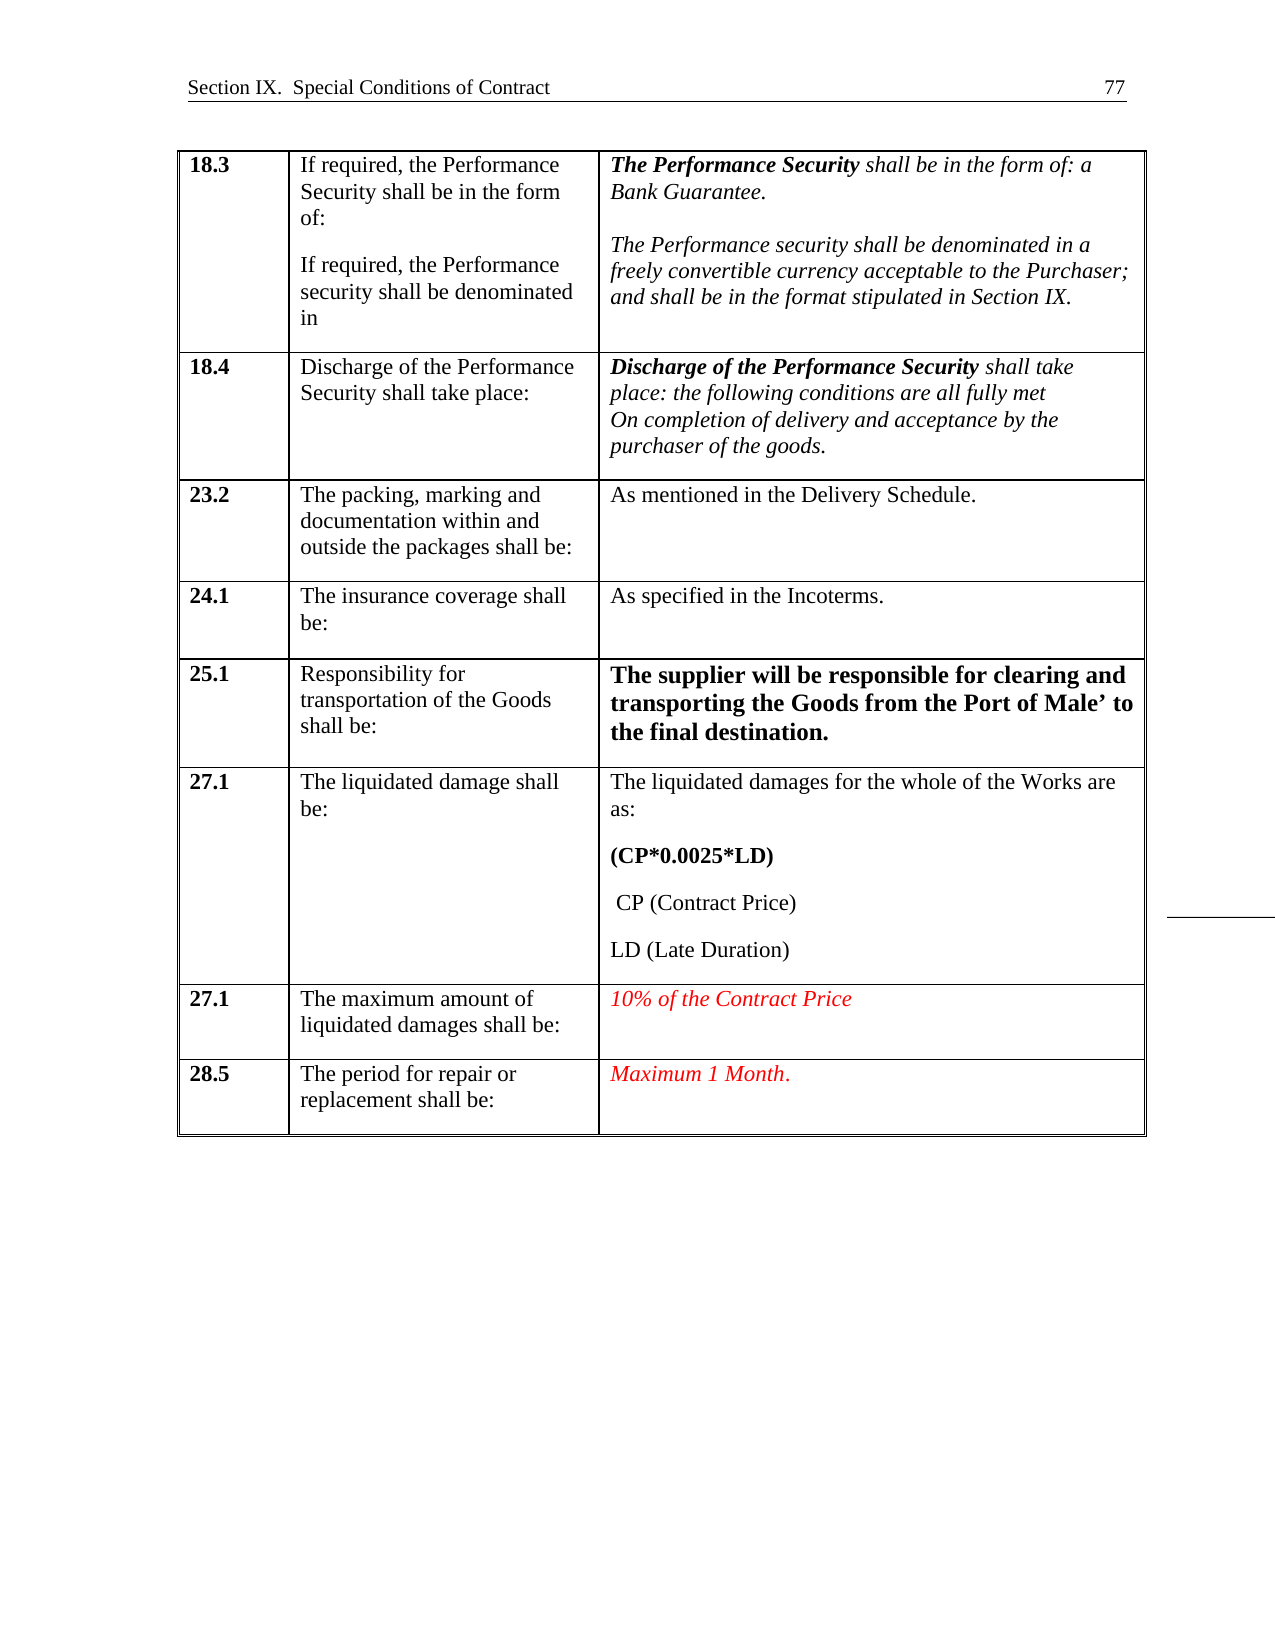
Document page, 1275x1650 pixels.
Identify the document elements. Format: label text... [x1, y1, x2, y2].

table_cell Discharge of the Performance Security shall take place: [290, 353, 598, 479]
table_cell 24.1 [180, 582, 288, 658]
table_cell The packing, marking and documentation within and outside the packages shall be: [290, 481, 598, 581]
table_cell 18.4 [180, 353, 288, 479]
table_cell The liquidated damages for the whole of the Works are as: (CP*0.0025*LD) CP (Contract Price) LD (Late Duration) [600, 768, 1144, 983]
table_cell The liquidated damage shall be: [290, 768, 598, 983]
table_cell If required, the Performance Security shall be in the form of: If required, the Performance security shall be denominated in [290, 152, 598, 351]
table_cell The insurance coverage shall be: [290, 582, 598, 658]
table_cell 25.1 [180, 660, 288, 767]
table_cell Discharge of the Performance Security shall take place: the following conditions are all fully met On completion of delivery and acceptance by the purchaser of the goods. [600, 353, 1144, 479]
table_cell The supplier will be responsible for clearing and transporting the Goods from the Port of Male’ to the final destination. [600, 660, 1144, 767]
table_cell 27.1 [180, 985, 288, 1058]
table_cell 10% of the Contract Price [600, 985, 1144, 1058]
table_cell 28.5 [180, 1060, 288, 1134]
table_cell 27.1 [180, 768, 288, 983]
table_cell The Performance Security shall be in the form of: a Bank Guarantee. The Performance security shall be denominated in a freely convertible currency acceptable to the Purchaser; and shall be in the format stipulated in Section IX. [600, 152, 1144, 351]
table_cell 18.3 [180, 152, 288, 351]
table_cell The period for repair or replacement shall be: [290, 1060, 598, 1134]
table_cell Maximum 1 Month. [600, 1060, 1144, 1134]
table_cell As mentioned in the Delivery Schedule. [600, 481, 1144, 581]
table_cell As specified in the Incoterms. [600, 582, 1144, 658]
table_cell Responsibility for transportation of the Goods shall be: [290, 660, 598, 767]
table_cell The maximum amount of liquidated damages shall be: [290, 985, 598, 1058]
table_cell 23.2 [180, 481, 288, 581]
